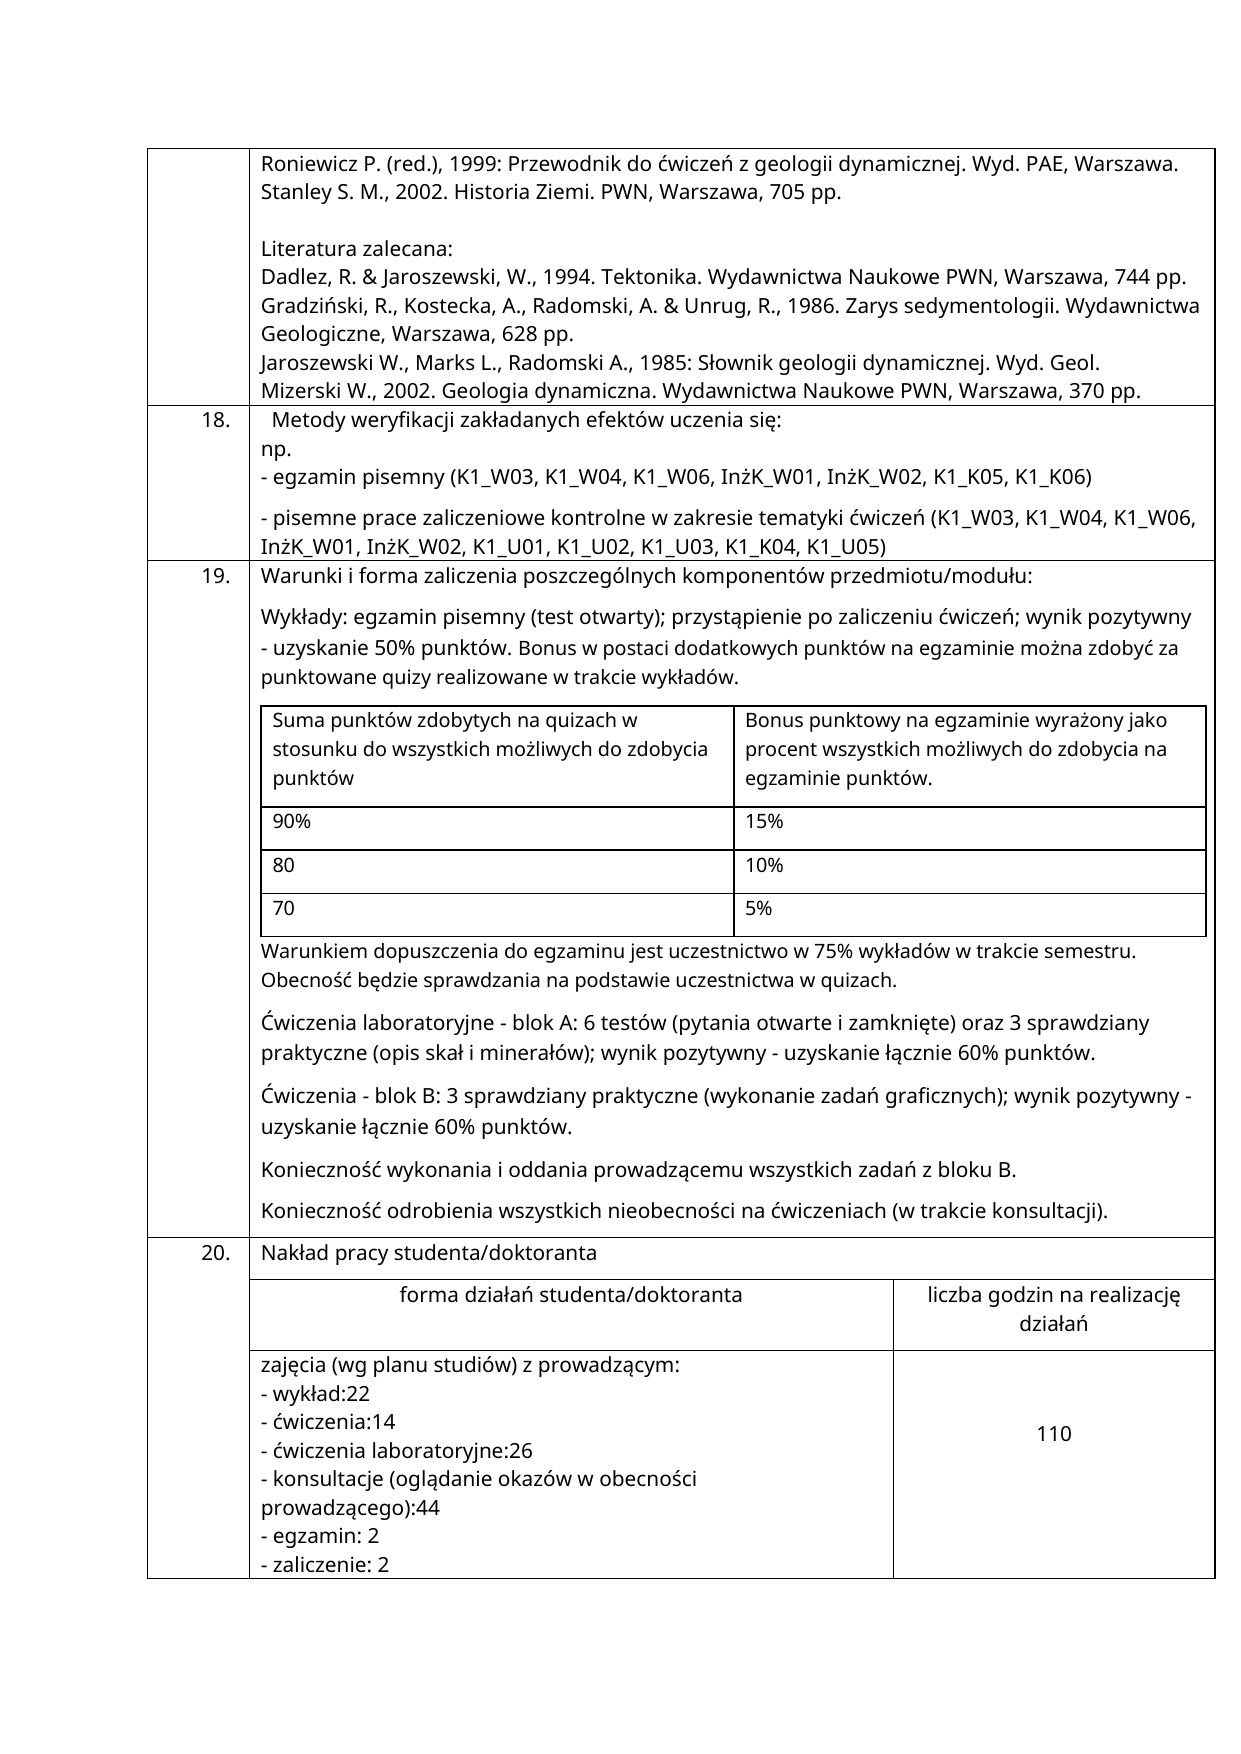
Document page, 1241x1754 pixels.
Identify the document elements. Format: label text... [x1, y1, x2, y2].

table_cell 110 [894, 1351, 1214, 1578]
table_cell [148, 406, 249, 560]
table_cell [148, 561, 249, 1237]
table_cell Warunki i forma zaliczenia poszczególnych komponentów przedmiotu/modułu: Wykłady: egzamin pisemny (test otwarty); przystąpienie po zaliczeniu ćwiczeń; wynik pozytywny - uzyskanie 50% punktów. Bonus w postaci dodatkowych punktów na egzaminie można zdobyć za punktowane quizy realizowane w trakcie wykładów. Warunkiem dopuszczenia do egzaminu jest uczestnictwo w 75% wykładów w trakcie semestru. Obecność będzie sprawdzania na podstawie uczestnictwa w quizach. Ćwiczenia laboratoryjne - blok A: 6 testów (pytania otwarte i zamknięte) oraz 3 sprawdziany praktyczne (opis skał i minerałów); wynik pozytywny - uzyskanie łącznie 60% punktów. Ćwiczenia - blok B: 3 sprawdziany praktyczne (wykonanie zadań graficznych); wynik pozytywny - uzyskanie łącznie 60% punktów. Konieczność wykonania i oddania prowadzącemu wszystkich zadań z bloku B. Konieczność odrobienia wszystkich nieobecności na ćwiczeniach (w trakcie konsultacji). [250, 561, 1214, 1237]
table_cell Metody weryfikacji zakładanych efektów uczenia się: np. - egzamin pisemny (K1_W03, K1_W04, K1_W06, InżK_W01, InżK_W02, K1_K05, K1_K06) - pisemne prace zaliczeniowe kontrolne w zakresie tematyki ćwiczeń (K1_W03, K1_W04, K1_W06, InżK_W01, InżK_W02, K1_U01, K1_U02, K1_U03, K1_K04, K1_U05) [250, 406, 1214, 560]
table_cell [148, 1238, 249, 1578]
table_cell Nakład pracy studenta/doktoranta [250, 1238, 1214, 1279]
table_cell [250, 149, 1214, 404]
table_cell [250, 1351, 893, 1578]
table_cell forma działań studenta/doktoranta [250, 1280, 893, 1349]
table_cell [148, 149, 249, 404]
table_cell liczba godzin na realizację działań [894, 1280, 1214, 1349]
